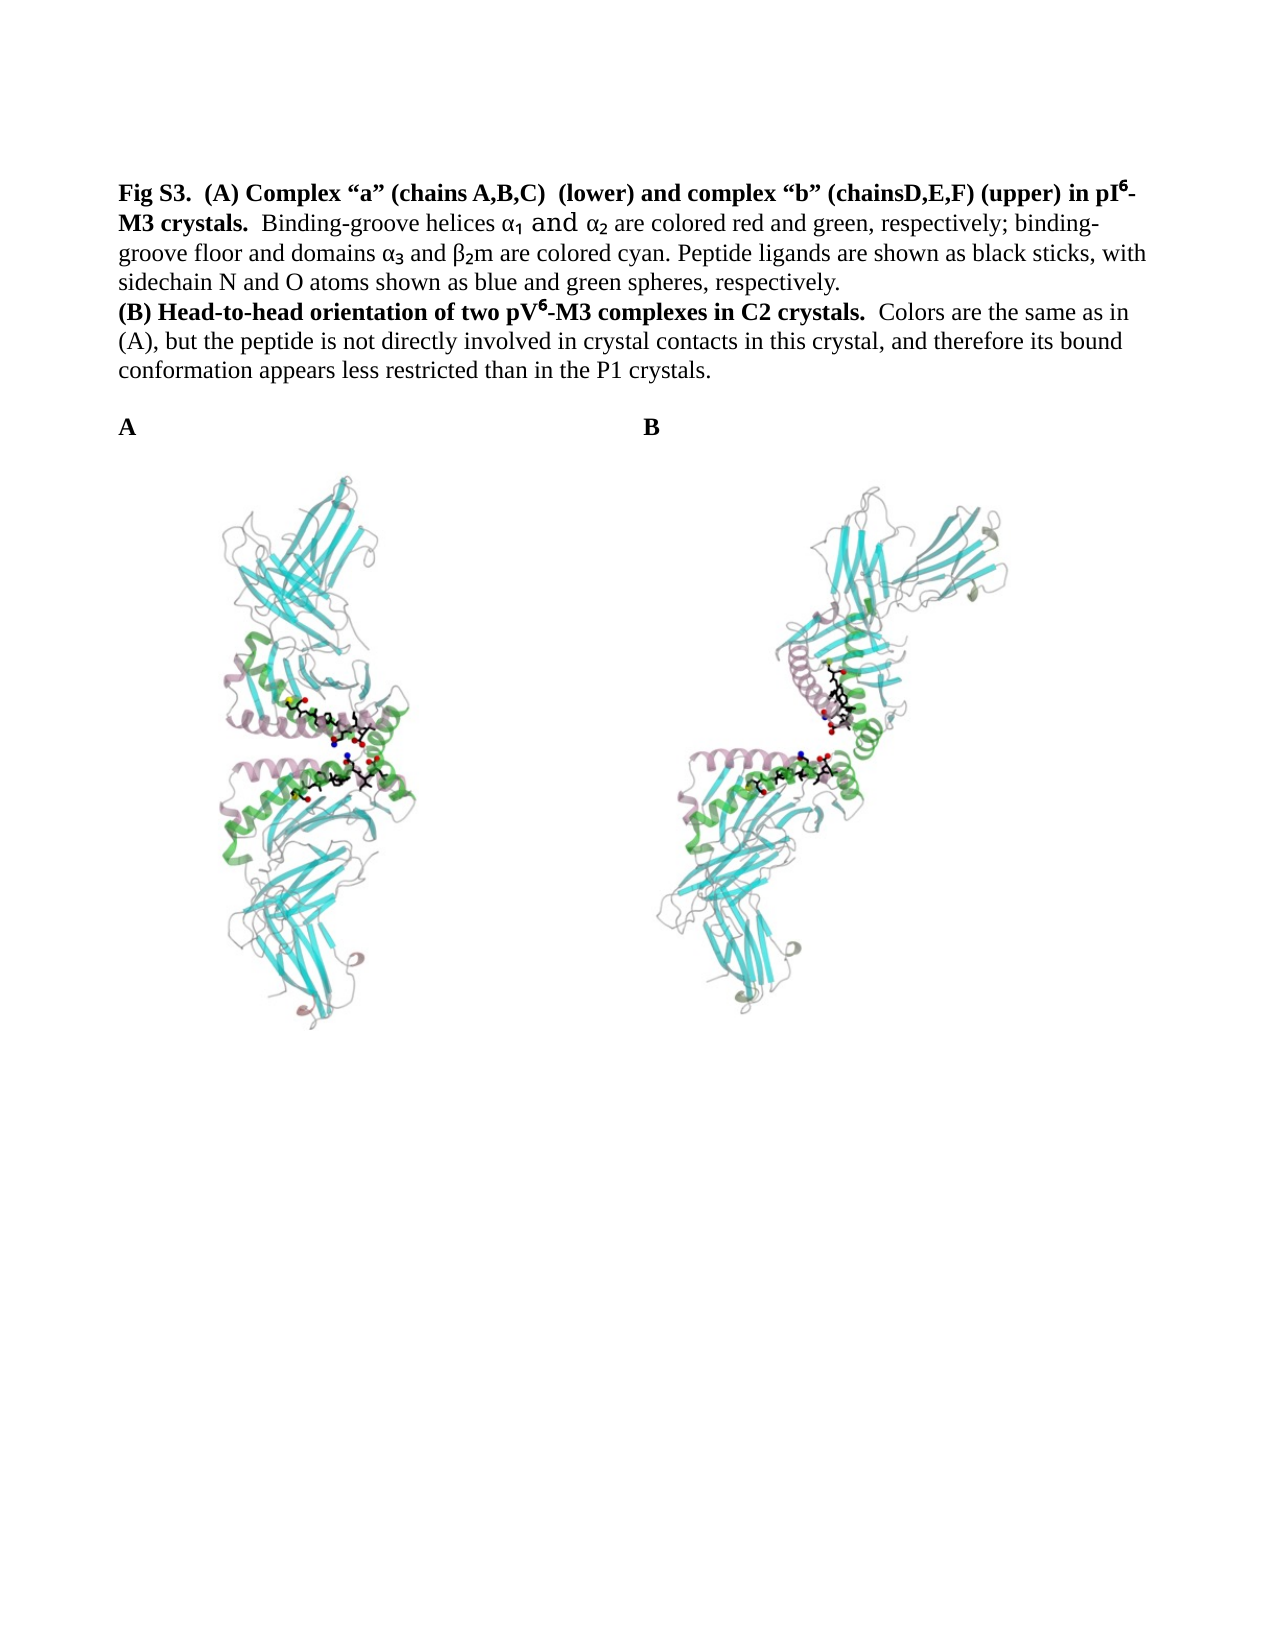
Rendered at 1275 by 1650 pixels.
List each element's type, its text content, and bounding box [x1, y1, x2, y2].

text A B [118, 412, 1157, 441]
text (B) Head-to-head orientation of two pV⁶-M3 complexes in C2 crystals. Colors are the same as in (A), but the peptide is not directly involved in crystal contacts in this crystal, and therefore its bound conformation appears less restricted than in the P1 crystals. [118, 296, 1157, 383]
picture [118, 455, 494, 1056]
text Fig S3. (A) Complex “a” (chains A,B,C) (lower) and complex “b” (chainsD,E,F) (upper) in pI⁶-M3 crystals. Binding-groove helices α₁ and α₂ are colored red and green, respectively; binding-groove floor and domains α₃ and β₂m are colored cyan. Peptide ligands are shown as black sticks, with sidechain N and O atoms shown as blue and green spheres, respectively. [118, 176, 1157, 296]
picture [643, 455, 1019, 1056]
